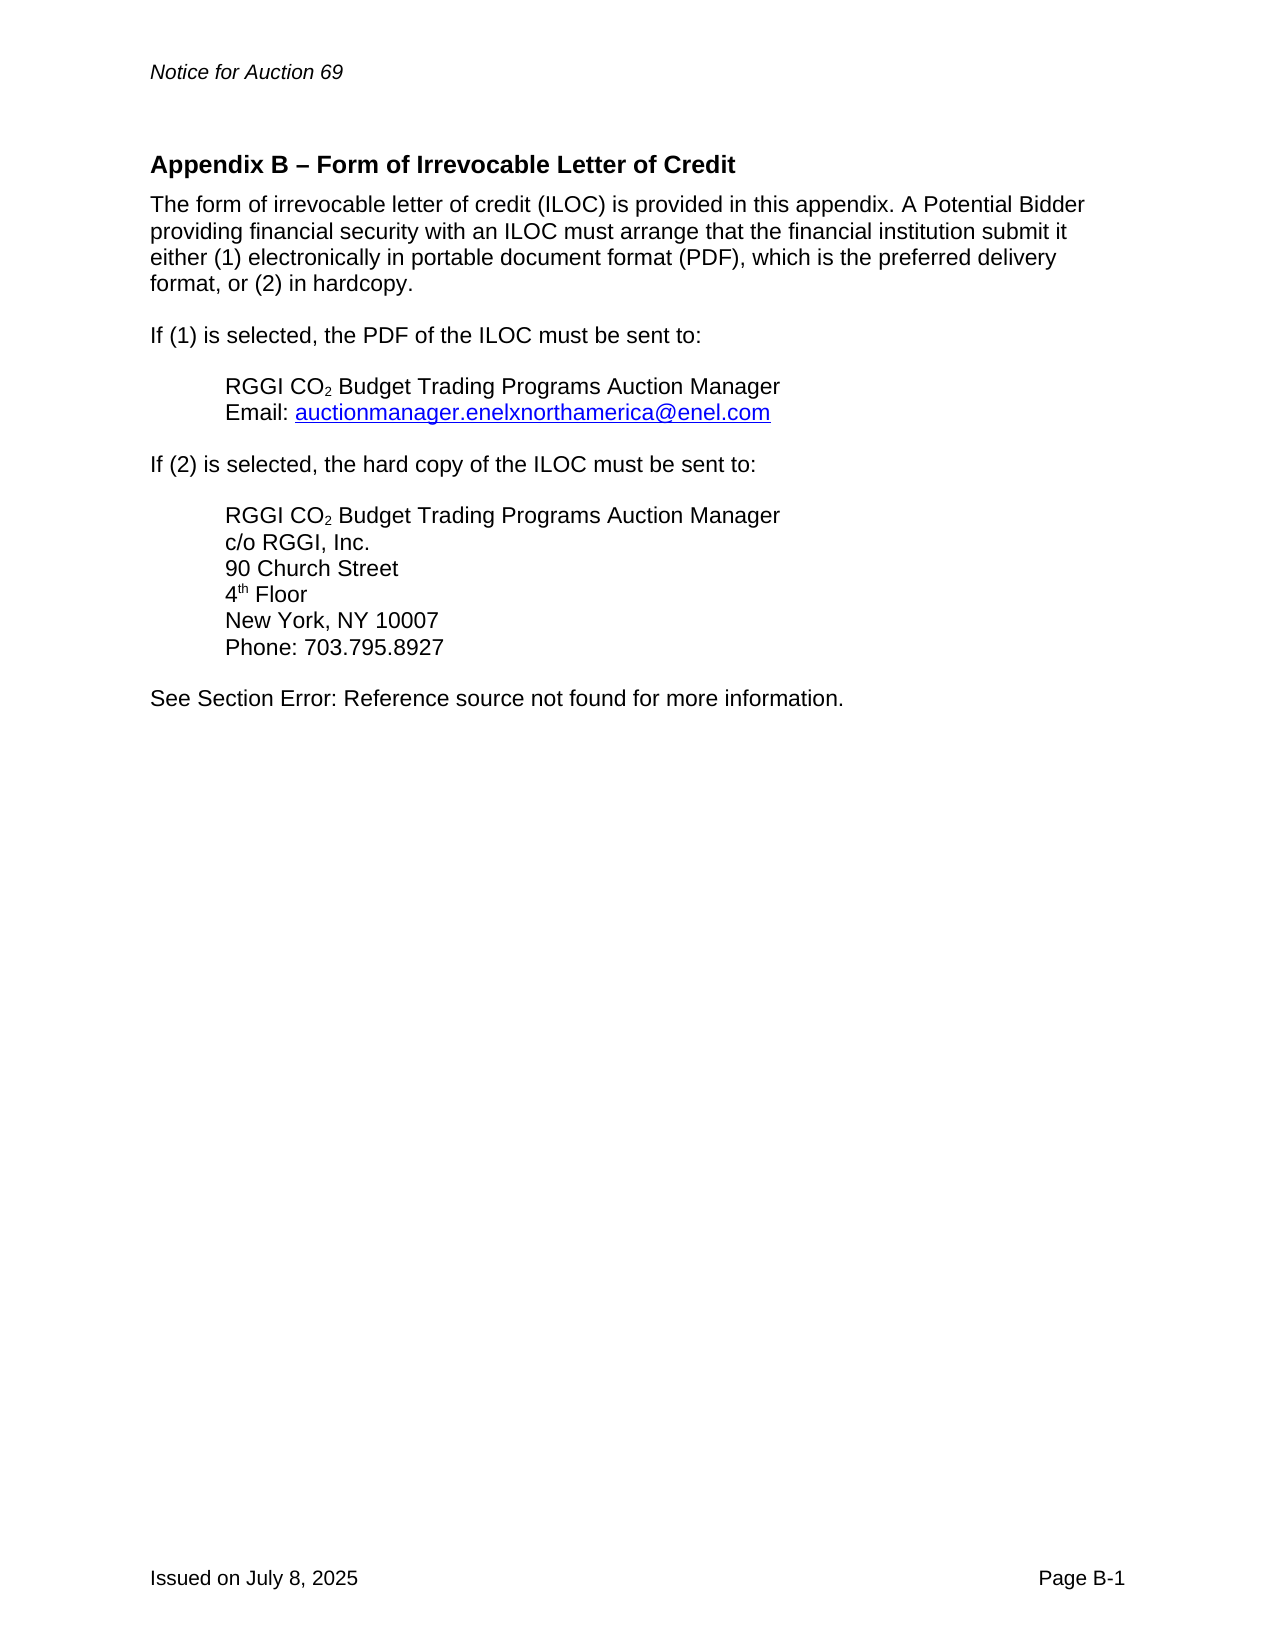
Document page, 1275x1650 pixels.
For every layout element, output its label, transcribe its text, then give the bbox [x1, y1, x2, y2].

text c/o RGGI, Inc. [225, 528, 1125, 555]
text 4th Floor [225, 581, 1125, 607]
text 90 Church Street [225, 555, 1125, 581]
text If (2) is selected, the hard copy of the ILOC must be sent to: [150, 451, 1125, 477]
text The form of irrevocable letter of credit (ILOC) is provided in this appendix. A Potential Bidder providing financial security with an ILOC must arrange that the financial institution submit it either (1) electronically in portable document format (PDF), which is the preferred delivery format, or (2) in hardcopy. [150, 191, 1125, 297]
text RGGI CO2 Budget Trading Programs Auction Manager [225, 502, 1125, 528]
text RGGI CO2 Budget Trading Programs Auction Manager [225, 373, 1125, 399]
text Phone: 703.795.8927 [150, 634, 1125, 660]
text Email: auctionmanager.enelxnorthamerica@enel.com [225, 399, 1125, 426]
text Appendix B – Form of Irrevocable Letter of Credit [150, 150, 1125, 179]
text If (1) is selected, the PDF of the ILOC must be sent to: [150, 322, 1125, 348]
text New York, NY 10007 [225, 607, 1125, 634]
